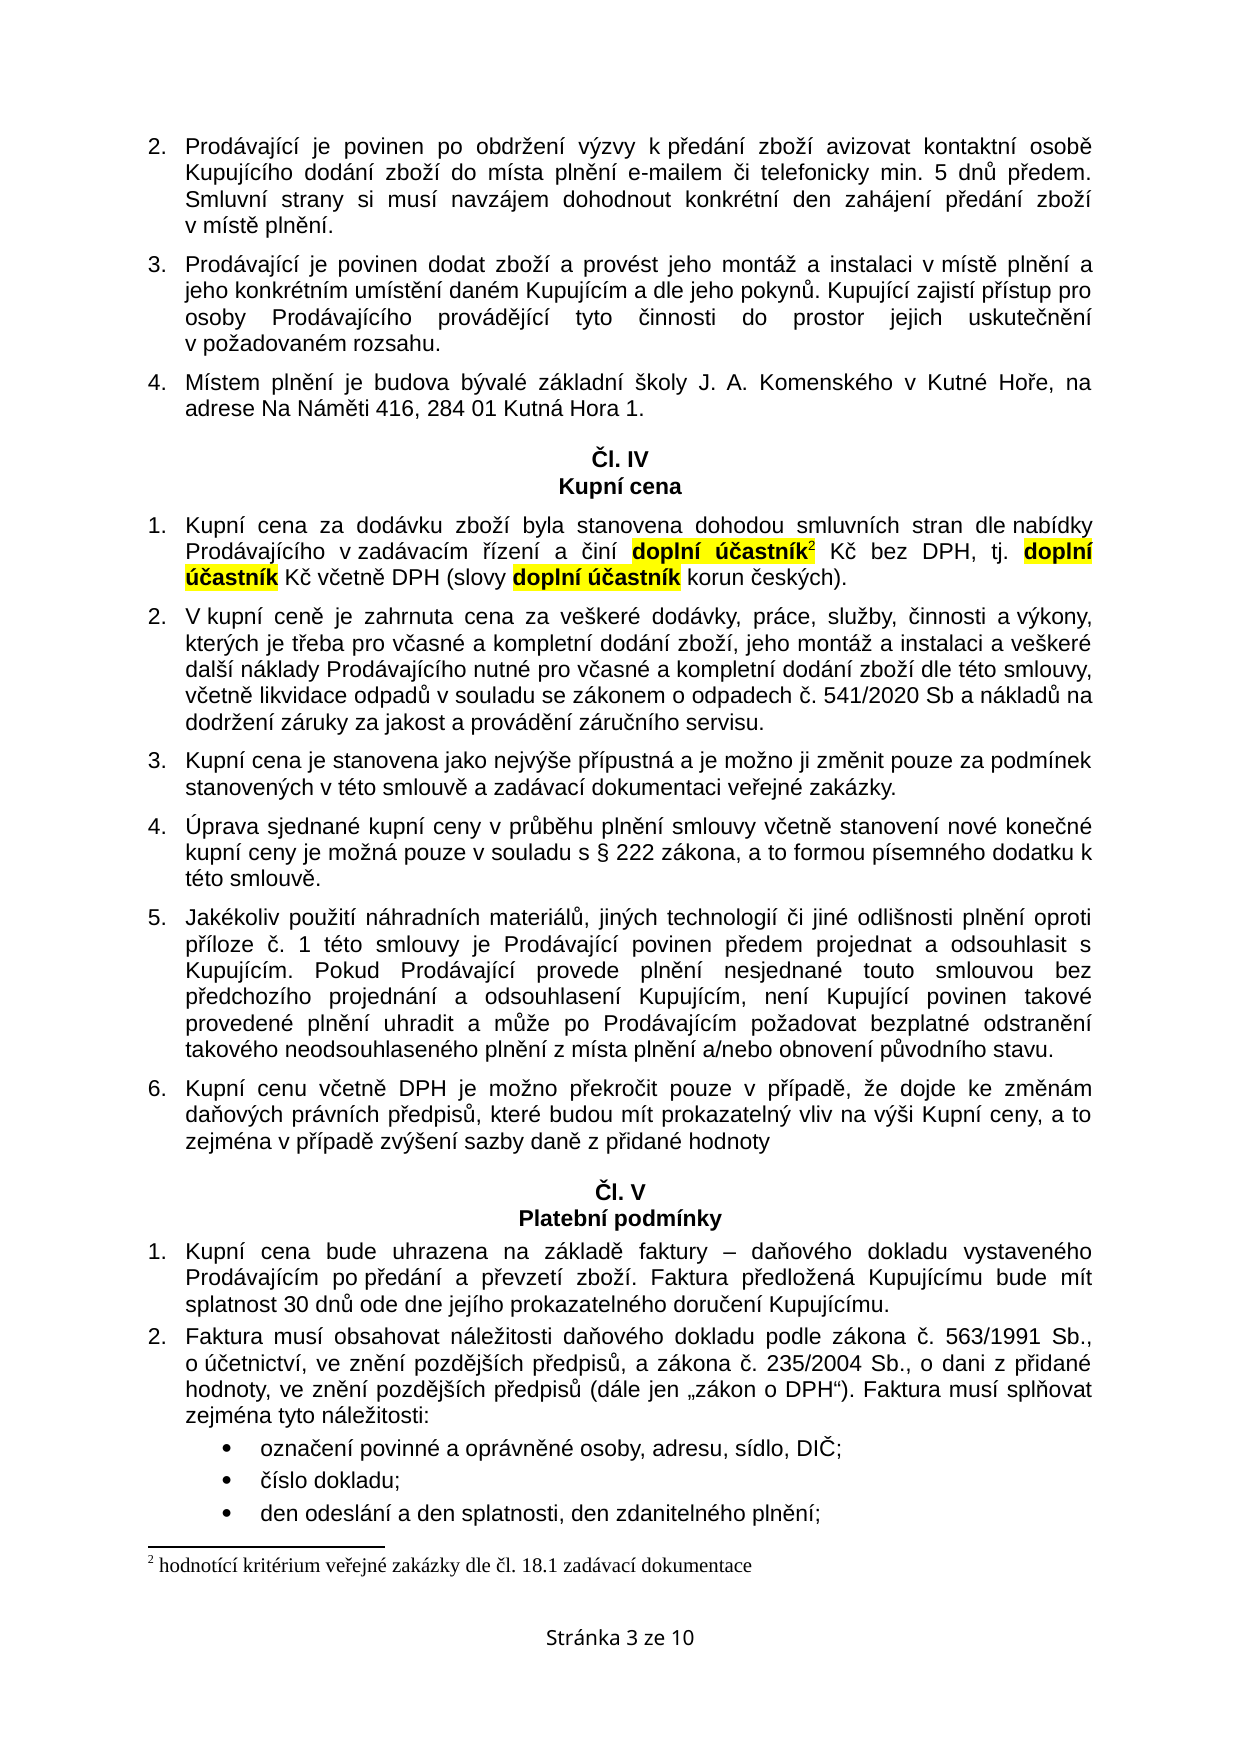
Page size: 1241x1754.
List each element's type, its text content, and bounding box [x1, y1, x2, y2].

subtitle Prodávající je povinen po obdržení výzvy k předání zboží avizovat kontaktní osobě Kupujícího dodání zboží do místa plnění e-mailem či telefonicky min. 5 dnů předem. Smluvní strany si musí navzájem dohodnout konkrétní den zahájení předání zboží v místě plnění. [148, 133, 1093, 238]
subtitle označení povinné a oprávněné osoby, adresu, sídlo, DIČ; [223, 1435, 1093, 1461]
subtitle den odeslání a den splatnosti, den zdanitelného plnění; [223, 1500, 1093, 1526]
subtitle Jakékoliv použití náhradních materiálů, jiných technologií či jiné odlišnosti plnění oproti příloze č. 1 této smlouvy je Prodávající povinen předem projednat a odsouhlasit s Kupujícím. Pokud Prodávající provede plnění nesjednané touto smlouvou bez předchozího projednání a odsouhlasení Kupujícím, není Kupující povinen takové provedené plnění uhradit a může po Prodávajícím požadovat bezplatné odstranění takového neodsouhlaseného plnění z místa plnění a/nebo obnovení původního stavu. [148, 904, 1093, 1062]
subtitle V kupní ceně je zahrnuta cena za veškeré dodávky, práce, služby, činnosti a výkony, kterých je třeba pro včasné a kompletní dodání zboží, jeho montáž a instalaci a veškeré další náklady Prodávajícího nutné pro včasné a kompletní dodání zboží dle této smlouvy, včetně likvidace odpadů v souladu se zákonem o odpadech č. 541/2020 Sb a nákladů na dodržení záruky za jakost a provádění záručního servisu. [148, 603, 1093, 735]
subtitle Kupní cena je stanovena jako nejvýše přípustná a je možno ji změnit pouze za podmínek stanovených v této smlouvě a zadávací dokumentaci veřejné zakázky. [148, 747, 1093, 800]
subtitle Úprava sjednané kupní ceny v průběhu plnění smlouvy včetně stanovení nové konečné kupní ceny je možná pouze v souladu s § 222 zákona, a to formou písemného dodatku k této smlouvě. [148, 813, 1093, 892]
subtitle Místem plnění je budova bývalé základní školy J. A. Komenského v Kutné Hoře, na adrese Na Náměti 416, 284 01 Kutná Hora 1. [148, 369, 1093, 421]
subtitle Kupní cena bude uhrazena na základě faktury – daňového dokladu vystaveného Prodávajícím po předání a převzetí zboží. Faktura předložená Kupujícímu bude mít splatnost 30 dnů ode dne jejího prokazatelného doručení Kupujícímu. [148, 1238, 1093, 1317]
subtitle Kupní cena [148, 473, 1093, 499]
subtitle Prodávající je povinen dodat zboží a provést jeho montáž a instalaci v místě plnění a jeho konkrétním umístění daném Kupujícím a dle jeho pokynů. Kupující zajistí přístup pro osoby Prodávajícího provádějící tyto činnosti do prostor jejich uskutečnění v požadovaném rozsahu. [148, 251, 1093, 356]
subtitle Čl. IV [148, 446, 1093, 473]
subtitle Kupní cenu včetně DPH je možno překročit pouze v případě, že dojde ke změnám daňových právních předpisů, které budou mít prokazatelný vliv na výši Kupní ceny, a to zejména v případě zvýšení sazby daně z přidané hodnoty [148, 1075, 1093, 1154]
subtitle Kupní cena za dodávku zboží byla stanovena dohodou smluvních stran dle nabídky Prodávajícího v zadávacím řízení a činí doplní účastník Kč bez DPH, tj. doplní účastník Kč včetně DPH (slovy doplní účastník korun českých). [148, 512, 1093, 591]
subtitle Platební podmínky [148, 1205, 1093, 1232]
subtitle číslo dokladu; [223, 1467, 1093, 1494]
subtitle Faktura musí obsahovat náležitosti daňového dokladu podle zákona č. 563/1991 Sb., o účetnictví, ve znění pozdějších předpisů, a zákona č. 235/2004 Sb., o dani z přidané hodnoty, ve znění pozdějších předpisů (dále jen „zákon o DPH“). Faktura musí splňovat zejména tyto náležitosti: [148, 1323, 1093, 1429]
subtitle Čl. V [148, 1179, 1093, 1205]
